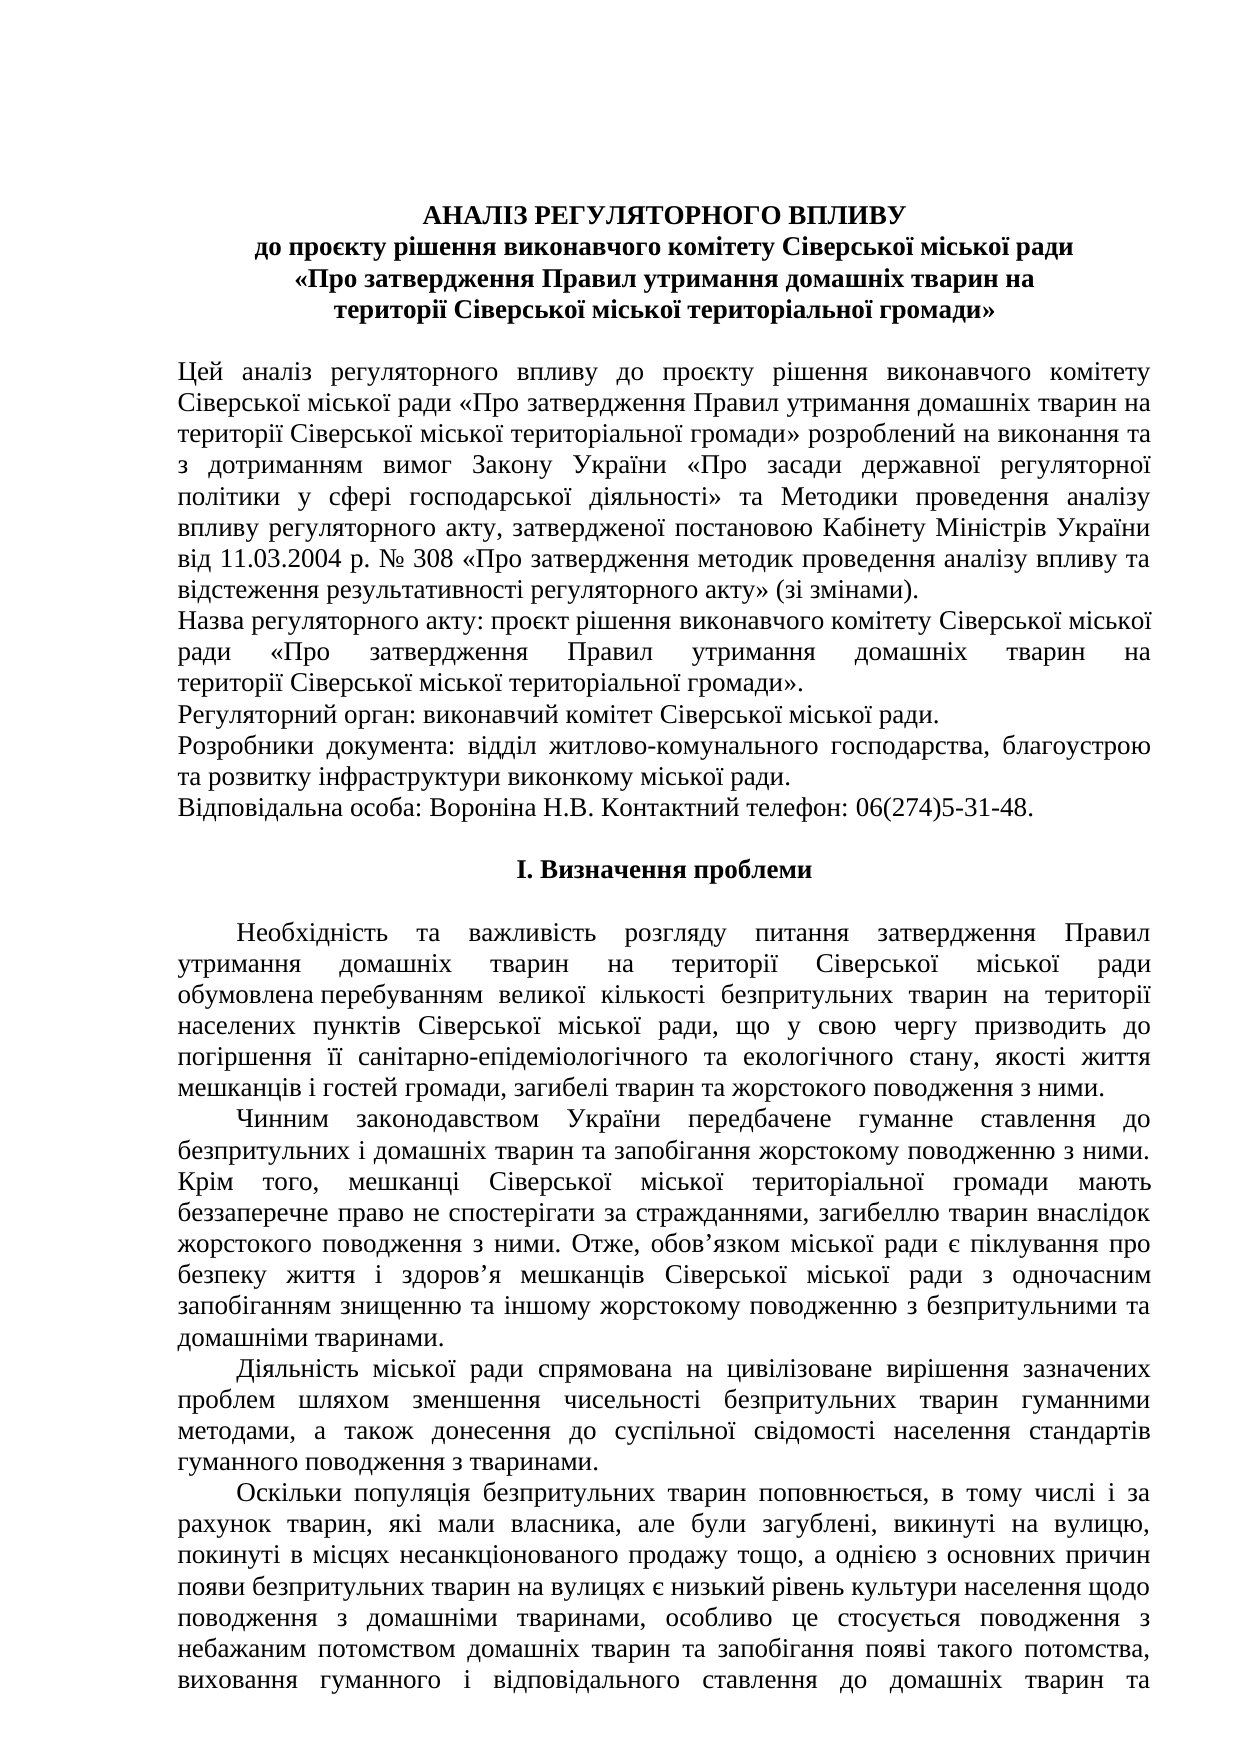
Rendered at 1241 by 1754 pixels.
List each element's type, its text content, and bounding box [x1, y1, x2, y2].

text Розробники документа: відділ житлово-комунального господарства, благоустрою та розвитку інфраструктури виконкому міської ради. [177, 729, 1152, 791]
text Відповідальна особа: Вороніна Н.В. Контактний телефон: 06(274)5-31-48. [177, 791, 1152, 822]
text Необхідність та важливість розгляду питання затвердження Правил утримання домашніх тварин на території Сіверської міської ради обумовлена перебуванням великої кількості безпритульних тварин на території населених пунктів Сіверської міської ради, що у свою чергу призводить до погіршення її санітарно-епідеміологічного та екологічного стану, якості життя мешканців і гостей громади, загибелі тварин та жорстокого поводження з ними. [177, 916, 1152, 1103]
text АНАЛІЗ РЕГУЛЯТОРНОГО ВПЛИВУ до проєкту рішення виконавчого комітету Сіверської міської ради [177, 199, 1152, 262]
text «Про затвердження Правил утримання домашніх тварин на території Сіверської міської територіальної громади» [177, 262, 1152, 324]
text Цей аналіз регуляторного впливу до проєкту рішення виконавчого комітету Сіверської міської ради «Про затвердження Правил утримання домашніх тварин на території Сіверської міської територіальної громади» розроблений на виконання та з дотриманням вимог Закону України «Про засади державної регуляторної політики у сфері господарської діяльності» та Методики проведення аналізу впливу регуляторного акту, затвердженої постановою Кабінету Міністрів України від 11.03.2004 р. № 308 «Про затвердження методик проведення аналізу впливу та відстеження результативності регуляторного акту» (зі змінами). [177, 355, 1152, 604]
text Діяльність міської ради спрямована на цивілізоване вирішення зазначених проблем шляхом зменшення чисельності безпритульних тварин гуманними методами, а також донесення до суспільної свідомості населення стандартів гуманного поводження з тваринами. [177, 1352, 1152, 1476]
text Назва регуляторного акту: проєкт рішення виконавчого комітету Сіверської міської ради «Про затвердження Правил утримання домашніх тварин на території Сіверської міської територіальної громади». [177, 604, 1152, 698]
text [177, 1476, 1152, 1694]
text І. Визначення проблеми [177, 853, 1152, 884]
text Регуляторний орган: виконавчий комітет Сіверської міської ради. [177, 698, 1152, 729]
text Чинним законодавством України передбачене гуманне ставлення до безпритульних і домашніх тварин та запобігання жорстокому поводженню з ними. Крім того, мешканці Сіверської міської територіальної громади мають беззаперечне право не спостерігати за стражданнями, загибеллю тварин внаслідок жорстокого поводження з ними. Отже, обов’язком міської ради є піклування про безпеку життя і здоров’я мешканців Сіверської міської ради з одночасним запобіганням знищенню та іншому жорстокому поводженню з безпритульними та домашніми тваринами. [177, 1103, 1152, 1352]
